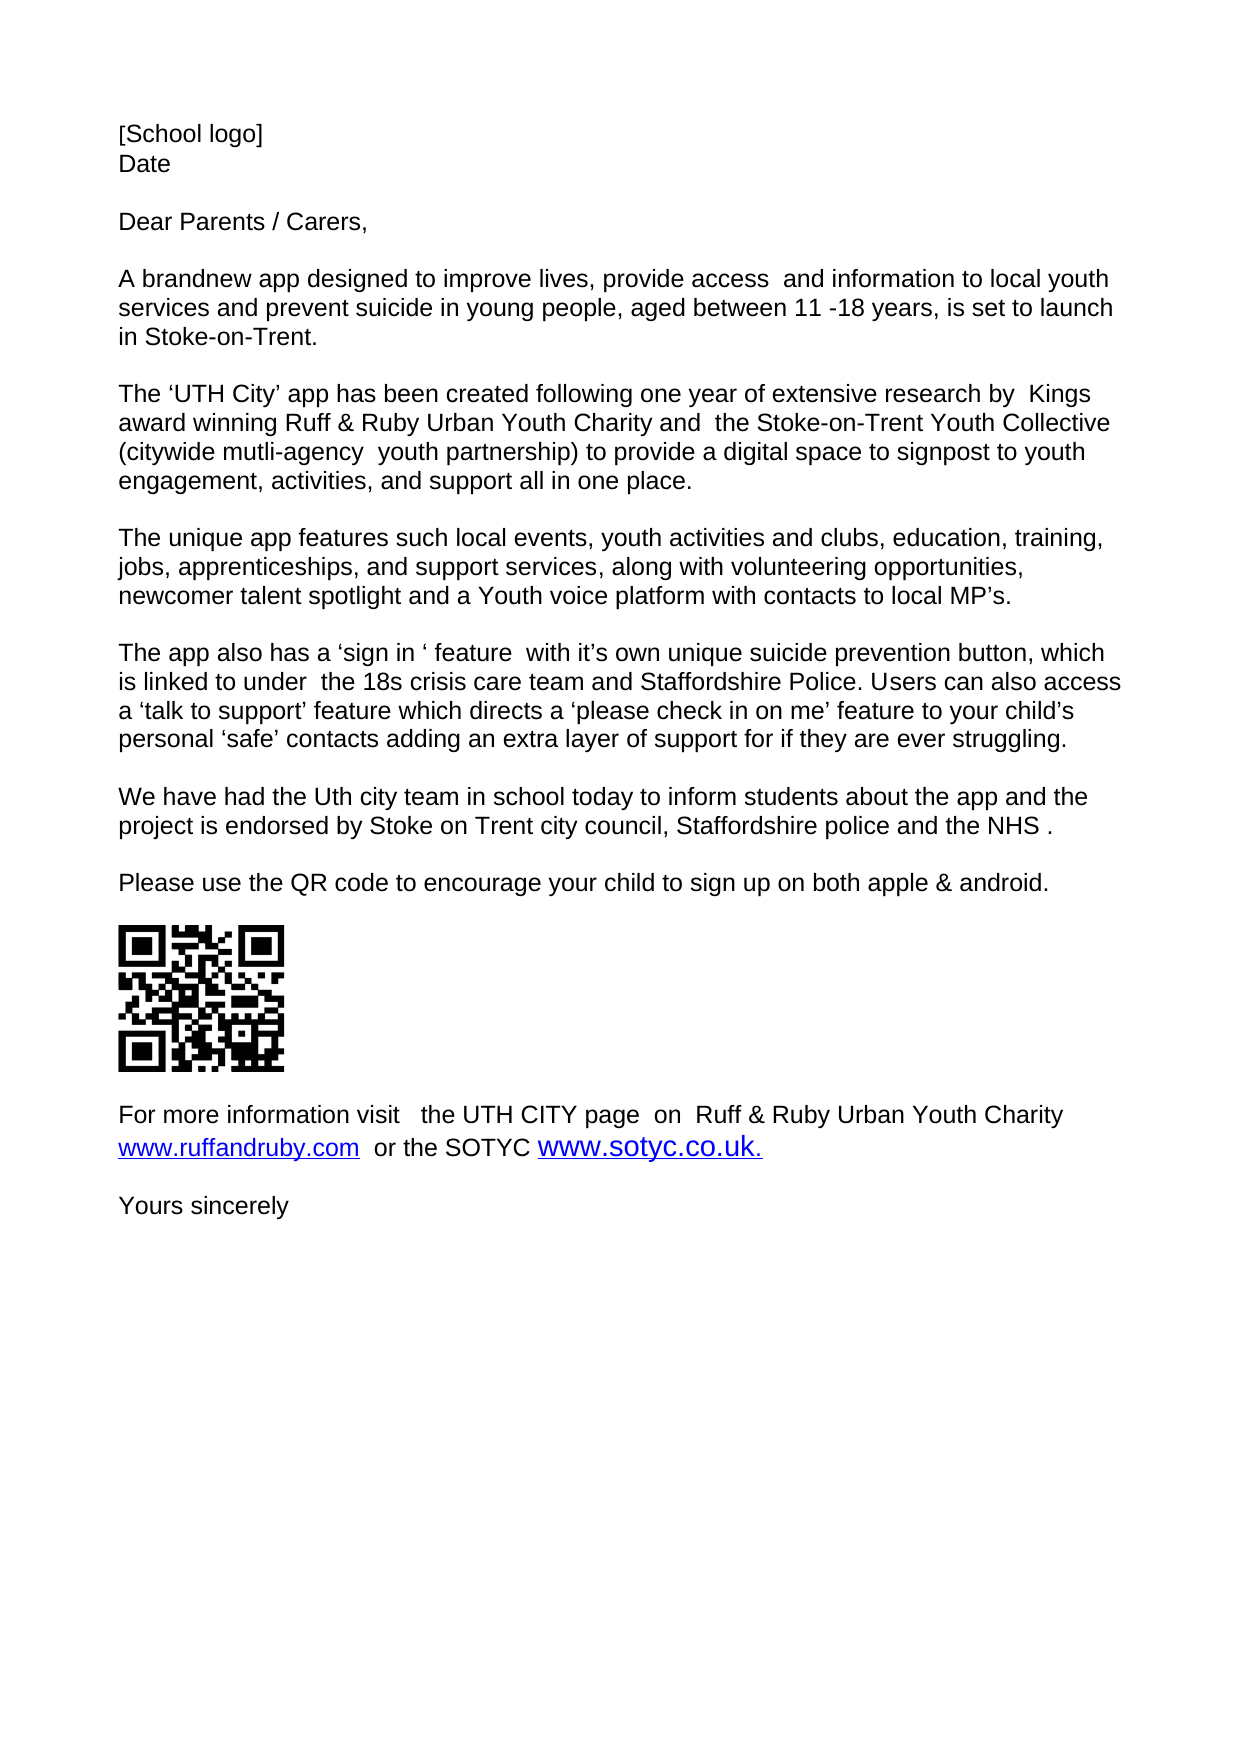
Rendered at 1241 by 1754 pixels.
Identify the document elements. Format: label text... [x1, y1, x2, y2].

text Yours sincerely [118, 1191, 1122, 1220]
text A brandnew app designed to improve lives, provide access and information to local youth services and prevent suicide in young people, aged between 11 -18 years, is set to launch in Stoke-on-Trent. [118, 264, 1122, 351]
text [School logo] [118, 118, 1122, 149]
text The ‘UTH City’ app has been created following one year of extensive research by Kings award winning Ruff & Ruby Urban Youth Charity and the Stoke-on-Trent Youth Collective (citywide mutli-agency youth partnership) to provide a digital space to signpost to youth engagement, activities, and support all in one place. [118, 379, 1122, 494]
text Please use the QR code to encourage your child to sign up on both apple & android. [118, 868, 1122, 926]
text Date [118, 149, 1122, 178]
text We have had the Uth city team in school today to inform students about the app and the project is endorsed by Stoke on Trent city council, Staffordshire police and the NHS . [118, 782, 1122, 839]
text The app also has a ‘sign in ‘ feature with it’s own unique suicide prevention button, which is linked to under the 18s crisis care team and Staffordshire Police. Users can also access a ‘talk to support’ feature which directs a ‘please check in on me’ feature to your child’s personal ‘safe’ contacts adding an extra layer of support for if they are ever struggling. [118, 638, 1122, 753]
text Dear Parents / Carers, [118, 207, 1122, 236]
text The unique app features such local events, youth activities and clubs, education, training, jobs, apprenticeships, and support services, along with volunteering opportunities, [118, 523, 1122, 581]
text For more information visit the UTH CITY page on Ruff & Ruby Urban Youth Charity www.ruffandruby.com or the SOTYC www.sotyc.co.uk. [118, 1100, 1122, 1162]
picture [118, 925, 285, 1072]
text newcomer talent spotlight and a Youth voice platform with contacts to local MP’s. [118, 581, 1122, 609]
